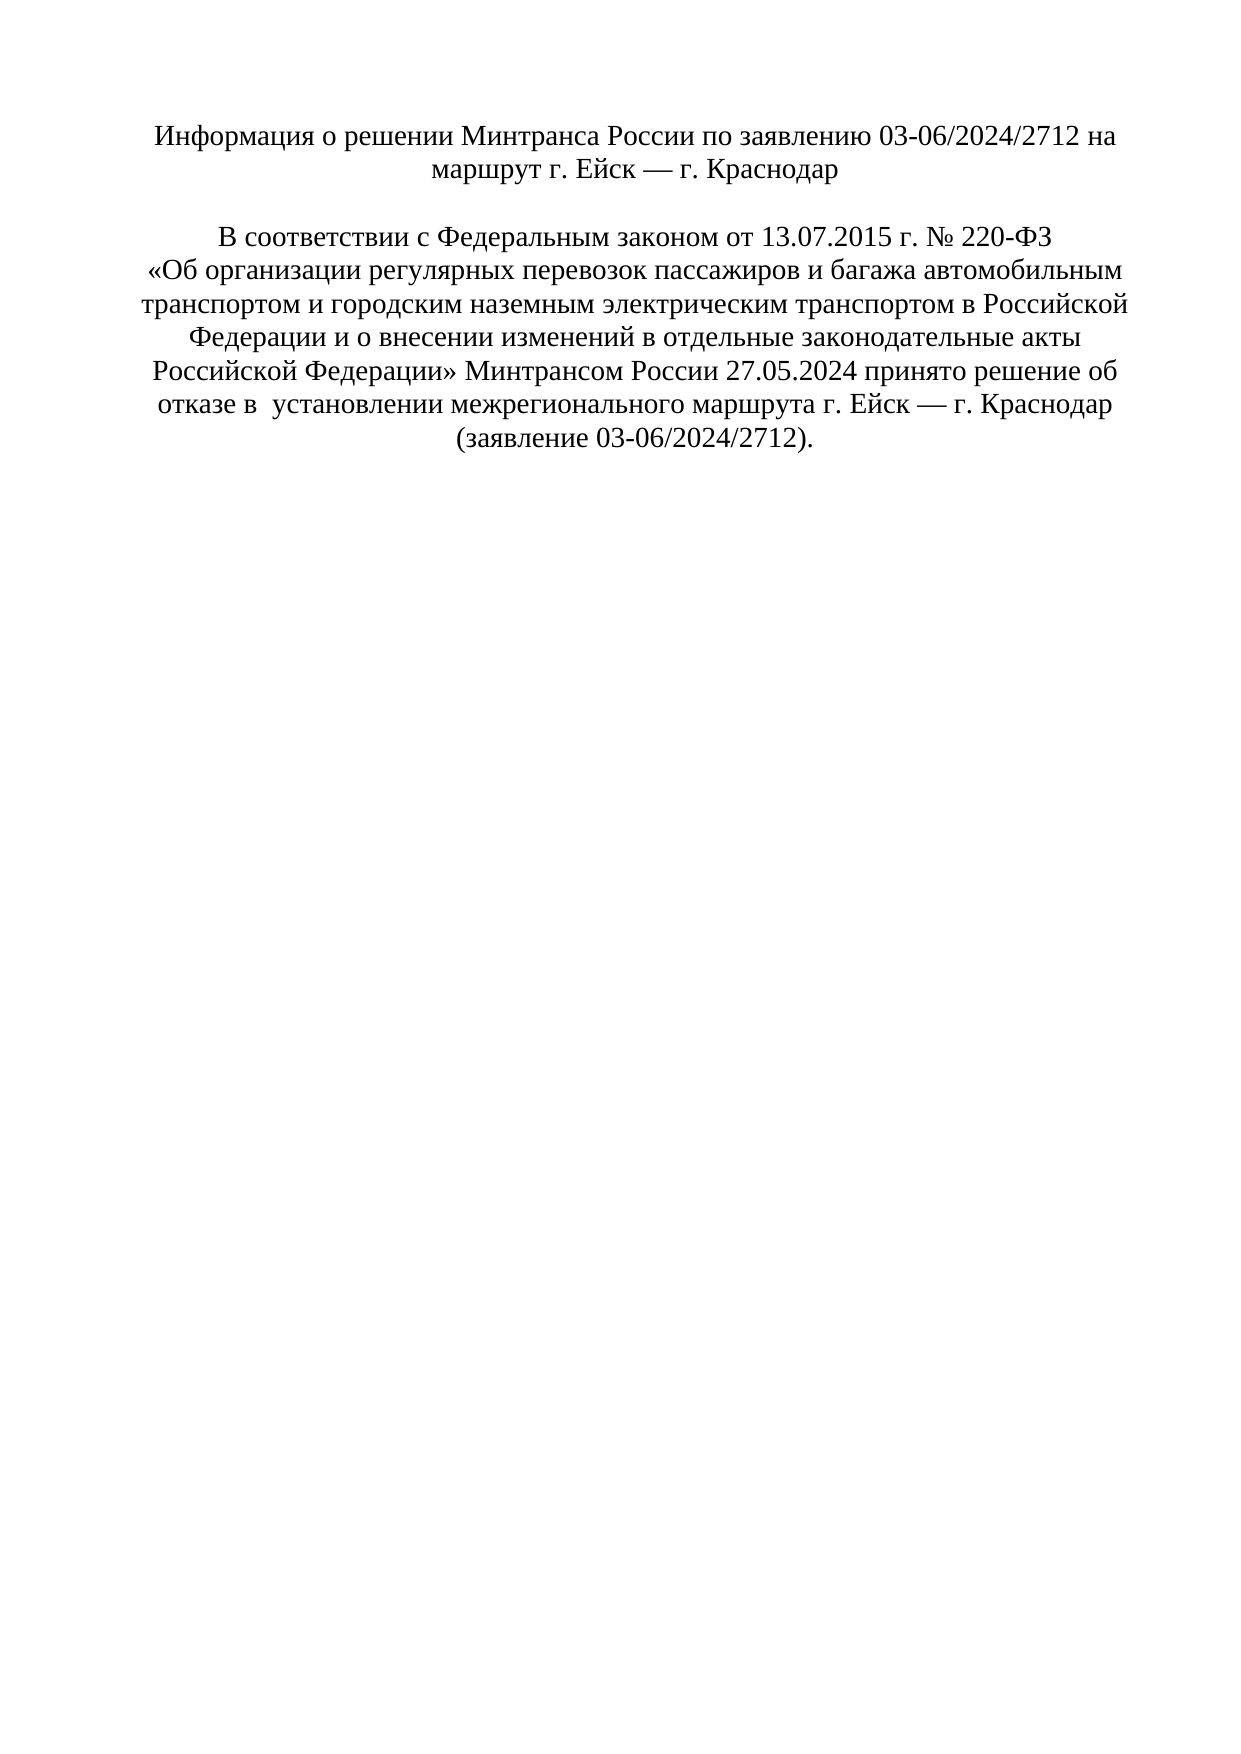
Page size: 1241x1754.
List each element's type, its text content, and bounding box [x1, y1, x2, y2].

text Информация о решении Минтранса России по заявлению 03-06/2024/2712 на маршрут г. Ейск — г. Краснодар [118, 118, 1152, 185]
text В соответствии с Федеральным законом от 13.07.2015 г. № 220-ФЗ «Об организации регулярных перевозок пассажиров и багажа автомобильным транспортом и городским наземным электрическим транспортом в Российской Федерации и о внесении изменений в отдельные законодательные акты Российской Федерации» Минтрансом России 27.05.2024 принято решение об отказе в установлении межрегионального маршрута г. Ейск — г. Краснодар (заявление 03-06/2024/2712). [118, 219, 1152, 453]
